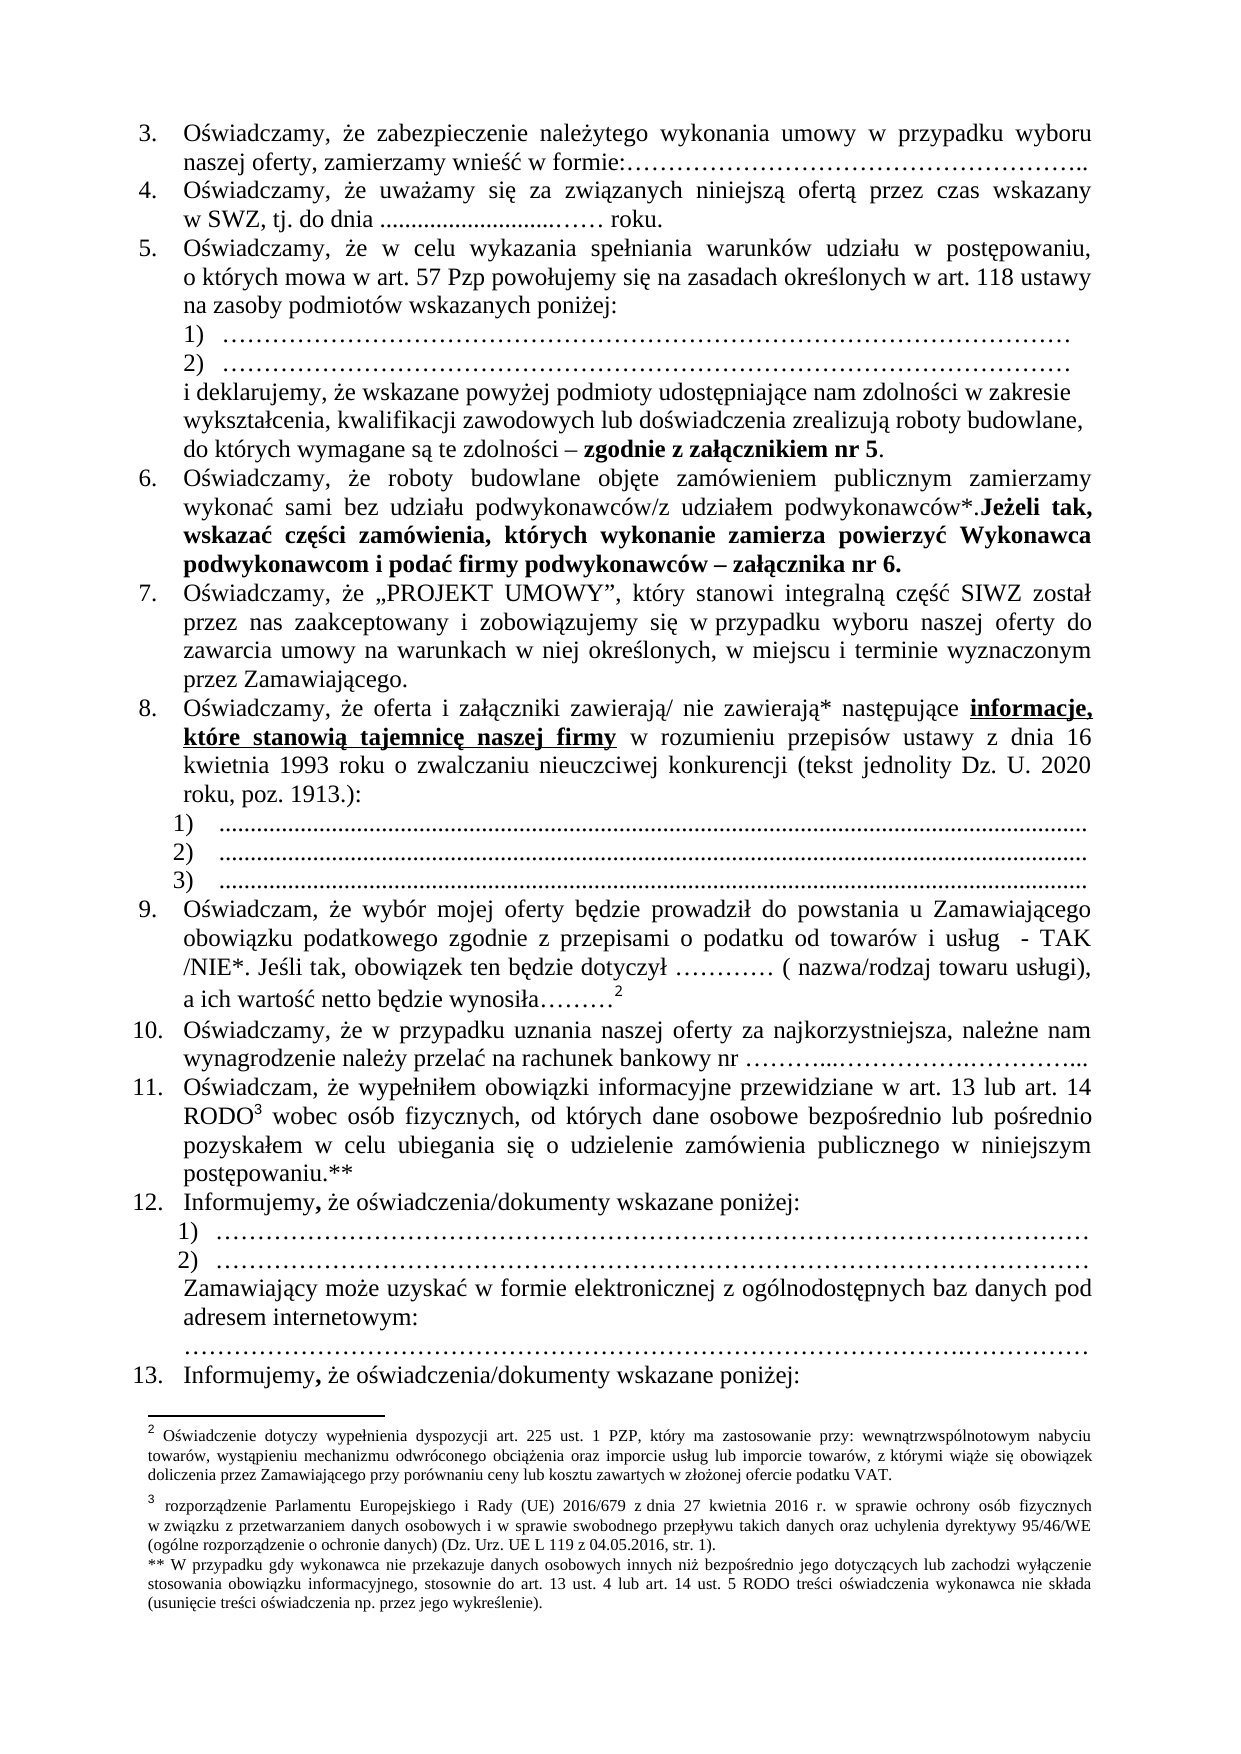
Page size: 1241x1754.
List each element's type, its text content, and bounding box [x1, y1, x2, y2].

list Informujemy, że oświadczenia/dokumenty wskazane poniżej: [148, 1360, 1092, 1388]
text Zamawiający może uzyskać w formie elektronicznej z ogólnodostępnych baz danych pod adresem internetowym: [183, 1273, 1092, 1331]
list Oświadczamy, że uważamy się za związanych niniejszą ofertą przez czas wskazany w SWZ, tj. do dnia ............................…… roku. [148, 176, 1092, 233]
list Oświadczamy, że w celu wykazania spełniania warunków udziału w postępowaniu, o których mowa w art. 57 Pzp powołujemy się na zasadach określonych w art. 118 ustawy na zasoby podmiotów wskazanych poniżej: [148, 233, 1092, 319]
list i deklarujemy, że wskazane powyżej podmioty udostępniające nam zdolności w zakresie wykształcenia, kwalifikacji zawodowych lub doświadczenia zrealizują roboty budowlane, do których wymagane są te zdolności – zgodnie z załącznikiem nr 5. [183, 377, 1092, 463]
list Informujemy, że oświadczenia/dokumenty wskazane poniżej: [148, 1187, 1092, 1216]
list 2) ………………………………………………………………………………………… [183, 348, 1092, 377]
list Oświadczam, że wypełniłem obowiązki informacyjne przewidziane w art. 13 lub art. 14 RODO wobec osób fizycznych, od których dane osobowe bezpośrednio lub pośrednio pozyskałem w celu ubiegania się o udzielenie zamówienia publicznego w niniejszym postępowaniu.** [148, 1072, 1092, 1187]
list 1) ………………………………………………………………………………………… [183, 319, 1092, 348]
list Oświadczamy, że zabezpieczenie należytego wykonania umowy w przypadku wyboru naszej oferty, zamierzamy wnieść w formie:……………………………………………….. [148, 118, 1092, 176]
list ........................................................................................................................................... [183, 808, 1092, 837]
text ………………………………………………………………………………….…………… [183, 1331, 1092, 1360]
list Oświadczamy, że w przypadku uznania naszej oferty za najkorzystniejsza, należne nam wynagrodzenie należy przelać na rachunek bankowy nr ………...…………….…………... [148, 1015, 1092, 1072]
list Oświadczam, że wybór mojej oferty będzie prowadził do powstania u Zamawiającego obowiązku podatkowego zgodnie z przepisami o podatku od towarów i usług - TAK /NIE*. Jeśli tak, obowiązek ten będzie dotyczył ………… ( nazwa/rodzaj towaru usługi), a ich wartość netto będzie wynosiła……… [148, 894, 1092, 1015]
list Oświadczamy, że oferta i załączniki zawierają/ nie zawierają* następujące informacje, które stanowią tajemnicę naszej firmy w rozumieniu przepisów ustawy z dnia 16 kwietnia 1993 roku o zwalczaniu nieuczciwej konkurencji (tekst jednolity Dz. U. 2020 roku, poz. 1913.): [148, 693, 1092, 808]
list ........................................................................................................................................... [183, 837, 1092, 866]
list …………………………………………………………………………………………… [177, 1216, 1092, 1245]
list ........................................................................................................................................... [183, 866, 1092, 894]
list Oświadczamy, że „PROJEKT UMOWY”, który stanowi integralną część SIWZ został przez nas zaakceptowany i zobowiązujemy się w przypadku wyboru naszej oferty do zawarcia umowy na warunkach w niej określonych, w miejscu i terminie wyznaczonym przez Zamawiającego. [148, 578, 1092, 693]
list Oświadczamy, że roboty budowlane objęte zamówieniem publicznym zamierzamy wykonać sami bez udziału podwykonawców/z udziałem podwykonawców*.Jeżeli tak, wskazać części zamówienia, których wykonanie zamierza powierzyć Wykonawca podwykonawcom i podać firmy podwykonawców – załącznika nr 6. [148, 463, 1092, 578]
list …………………………………………………………………………………………… [177, 1245, 1092, 1273]
